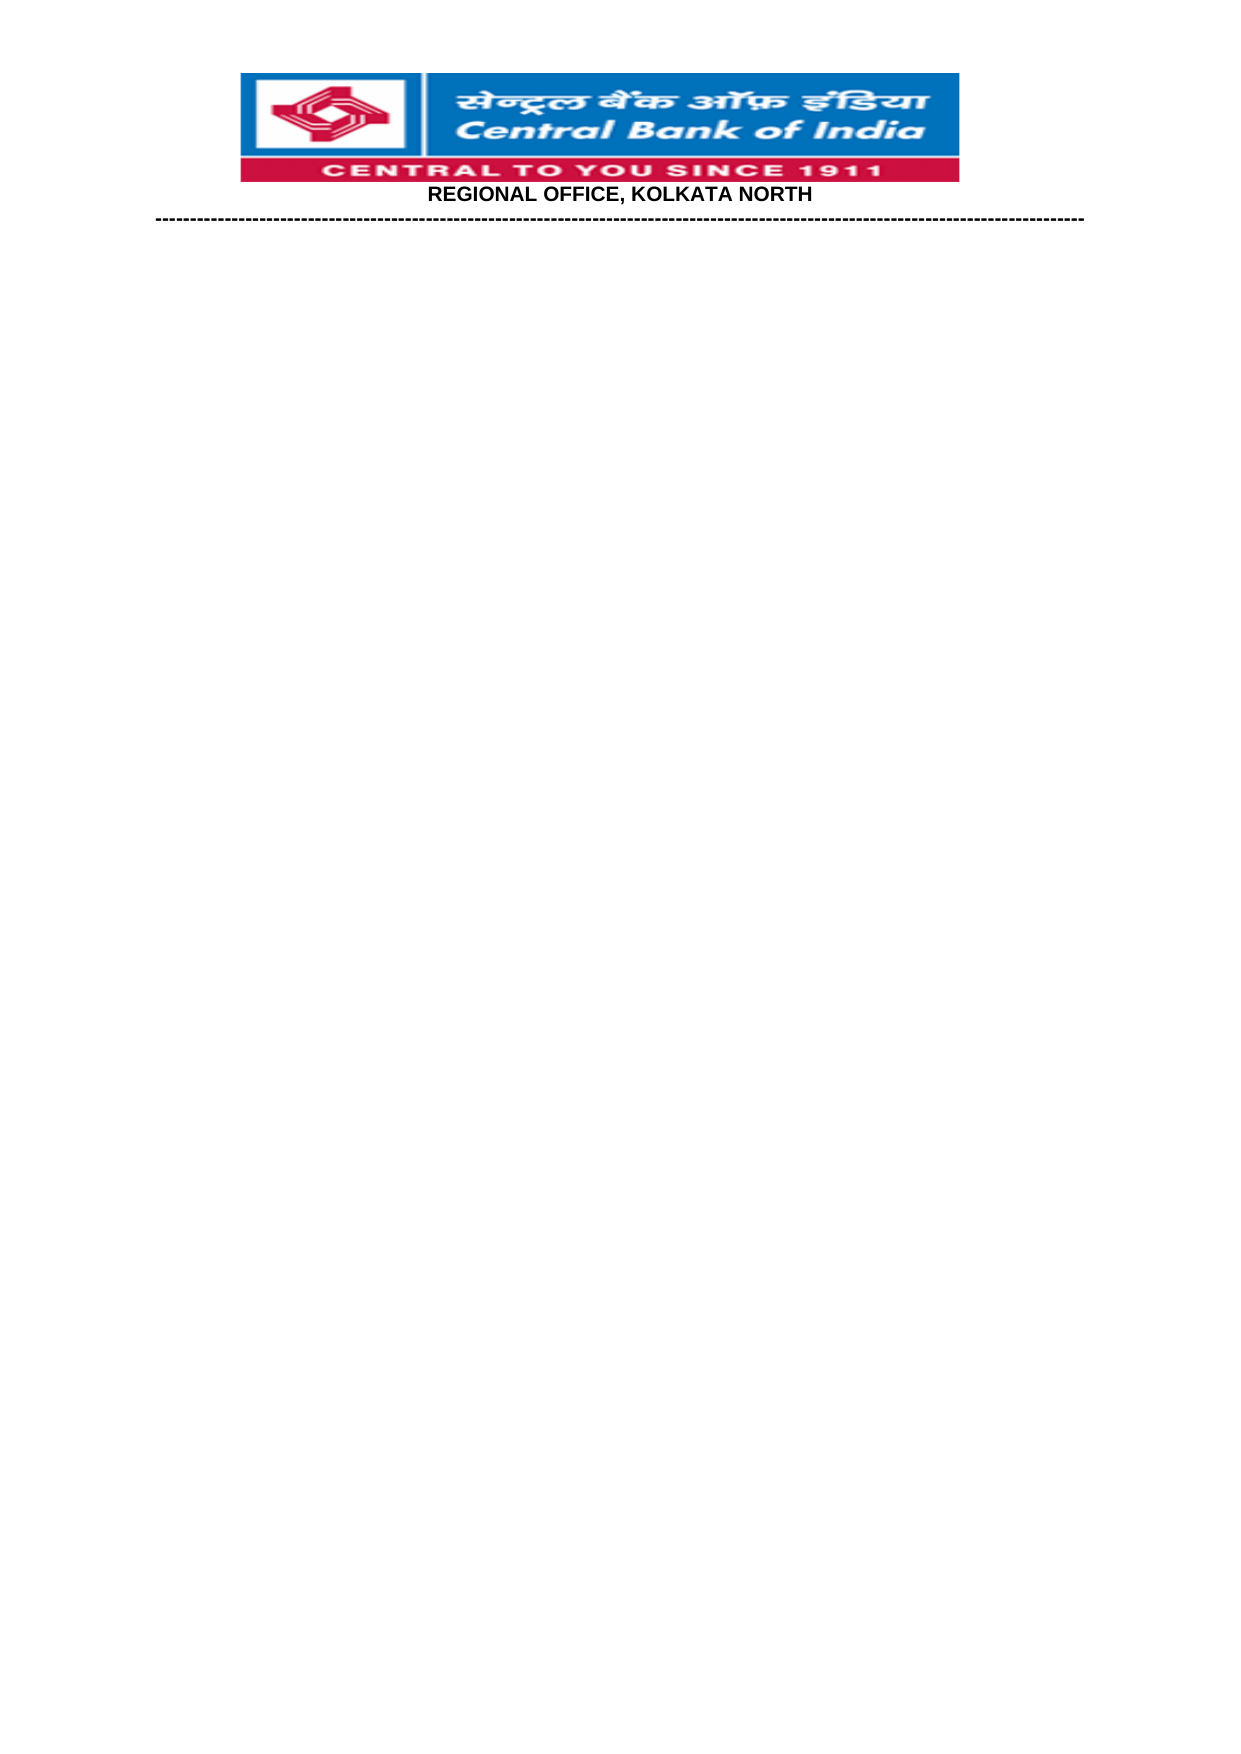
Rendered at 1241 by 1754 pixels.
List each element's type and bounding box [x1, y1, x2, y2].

picture [240, 73, 960, 182]
